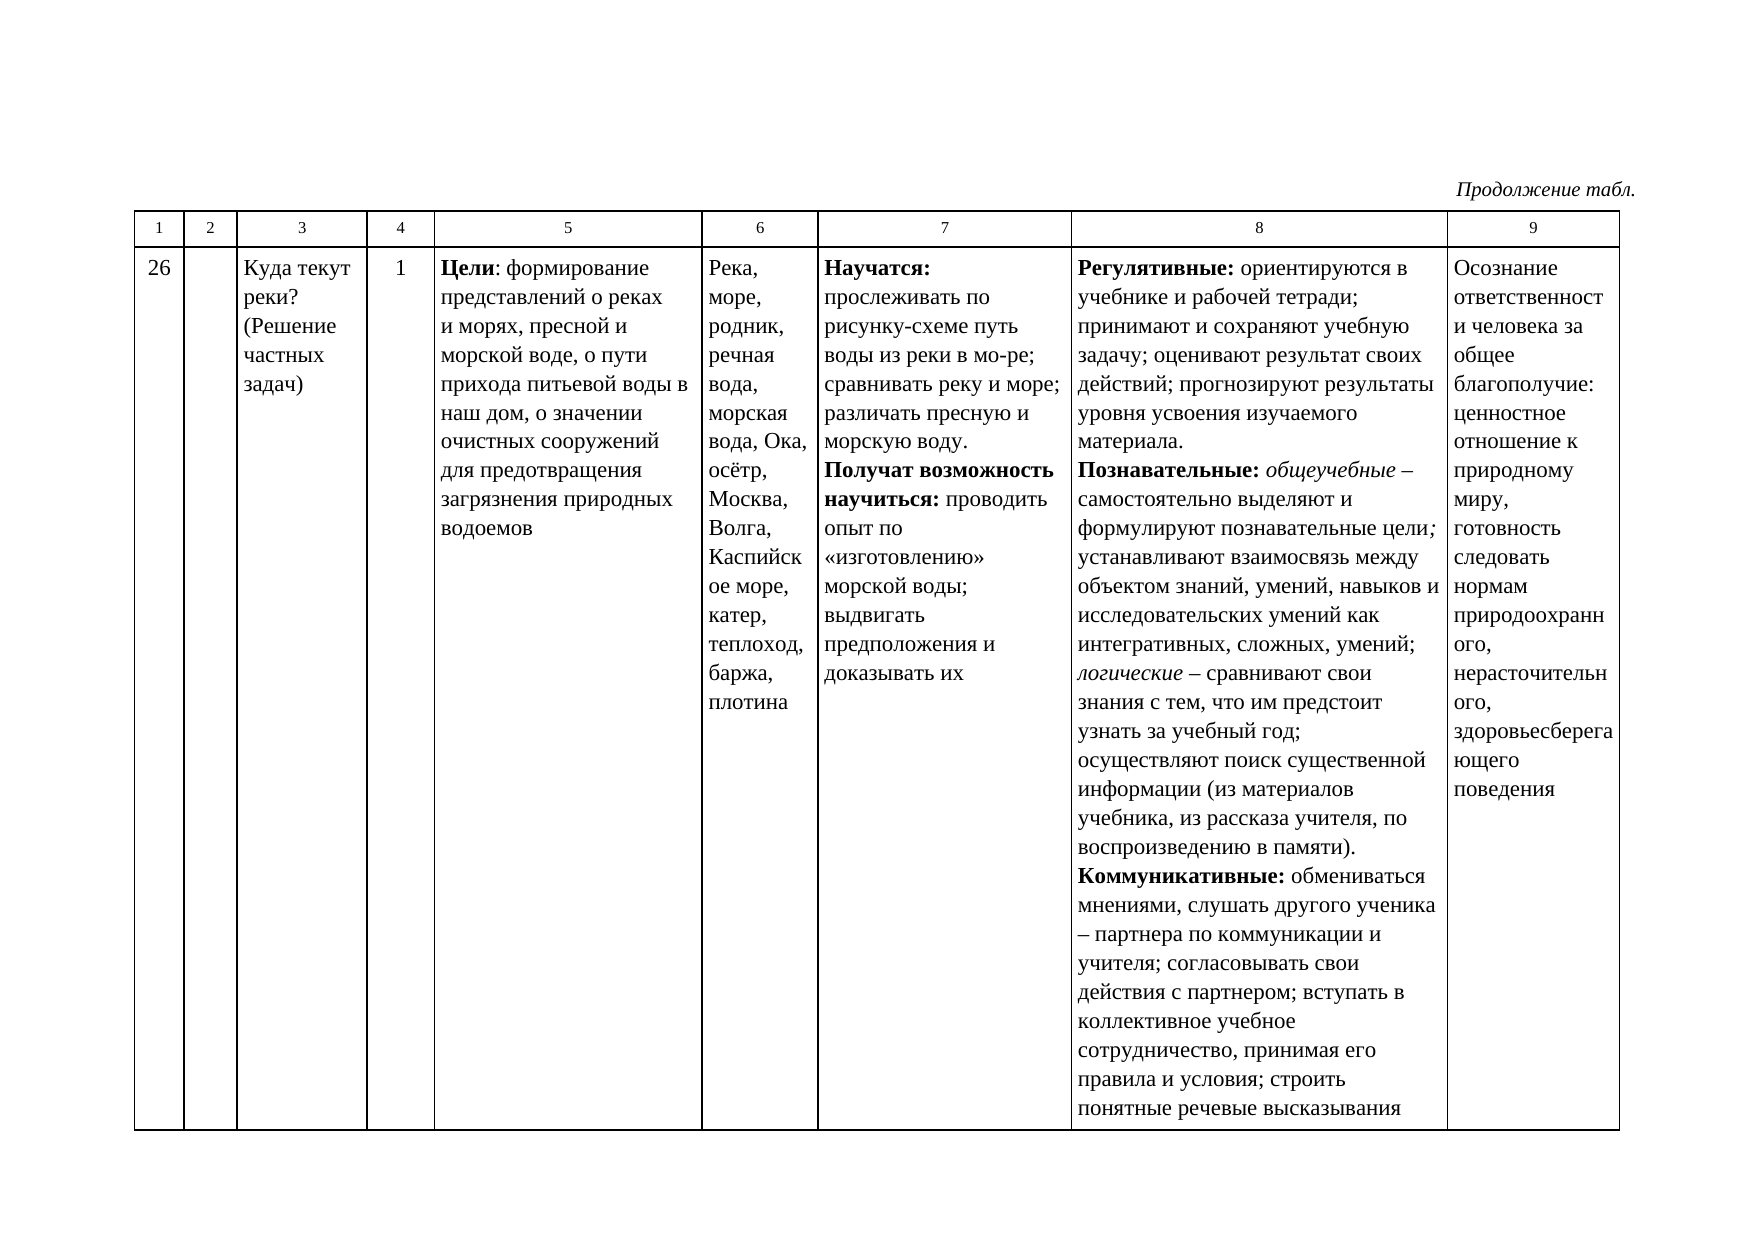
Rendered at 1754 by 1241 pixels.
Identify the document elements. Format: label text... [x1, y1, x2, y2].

table_cell 26 [135, 248, 183, 1129]
table_cell Научатся: прослеживать по рисунку-схеме путь воды из реки в мо-ре; сравнивать реку и море; различать пресную и морскую воду. Получат возможность научиться: проводить опыт по «изготовлению» морской воды; выдвигать предположения и доказывать их [819, 248, 1071, 1129]
table_header 2 [185, 212, 236, 246]
table_cell Цели: формирование представлений о реках и морях, пресной и морской воде, о пути прихода питьевой воды в наш дом, о значении очистных сооружений для предотвращения загрязнения природных водоемов [435, 248, 701, 1129]
table_header 1 [135, 212, 183, 246]
table_cell Куда текут реки? (Решение частных задач) [238, 248, 366, 1129]
table_header 9 [1448, 212, 1619, 246]
table_header 7 [819, 212, 1071, 246]
table_header 3 [238, 212, 366, 246]
table_header 8 [1072, 212, 1447, 246]
table_cell Река, море, родник, речная вода, морская вода, Ока, осётр, Москва, Волга, Каспийское море, катер, теплоход, баржа, плотина [703, 248, 817, 1129]
table_cell 1 [368, 248, 434, 1129]
table_cell Осознание ответственности человека за общее благополучие: ценностное отношение к природному миру, готовность следовать нормам природоохранного, нерасточительного, здоровьесберегающего поведения [1448, 248, 1619, 1129]
text Продолжение табл. [118, 177, 1636, 201]
table_cell [185, 248, 236, 1129]
table_header 4 [368, 212, 434, 246]
table_cell Регулятивные: ориентируются в учебнике и рабочей тетради; принимают и сохраняют учебную задачу; оценивают результат своих действий; прогнозируют результаты уровня усвоения изучаемого материала. Познавательные: общеучебные – самостоятельно выделяют и формулируют познавательные цели; устанавливают взаимосвязь между объектом знаний, умений, навыков и исследовательских умений как интегративных, сложных, умений; логические – сравнивают свои знания с тем, что им предстоит узнать за учебный год; осуществляют поиск существенной информации (из материалов учебника, из рассказа учителя, по воспроизведению в памяти). Коммуникативные: обмениваться мнениями, слушать другого ученика – партнера по коммуникации и учителя; согласовывать свои действия с партнером; вступать в коллективное учебное сотрудничество, принимая его правила и условия; строить понятные речевые высказывания [1072, 248, 1447, 1129]
table_header 6 [703, 212, 817, 246]
table_header 5 [435, 212, 701, 246]
